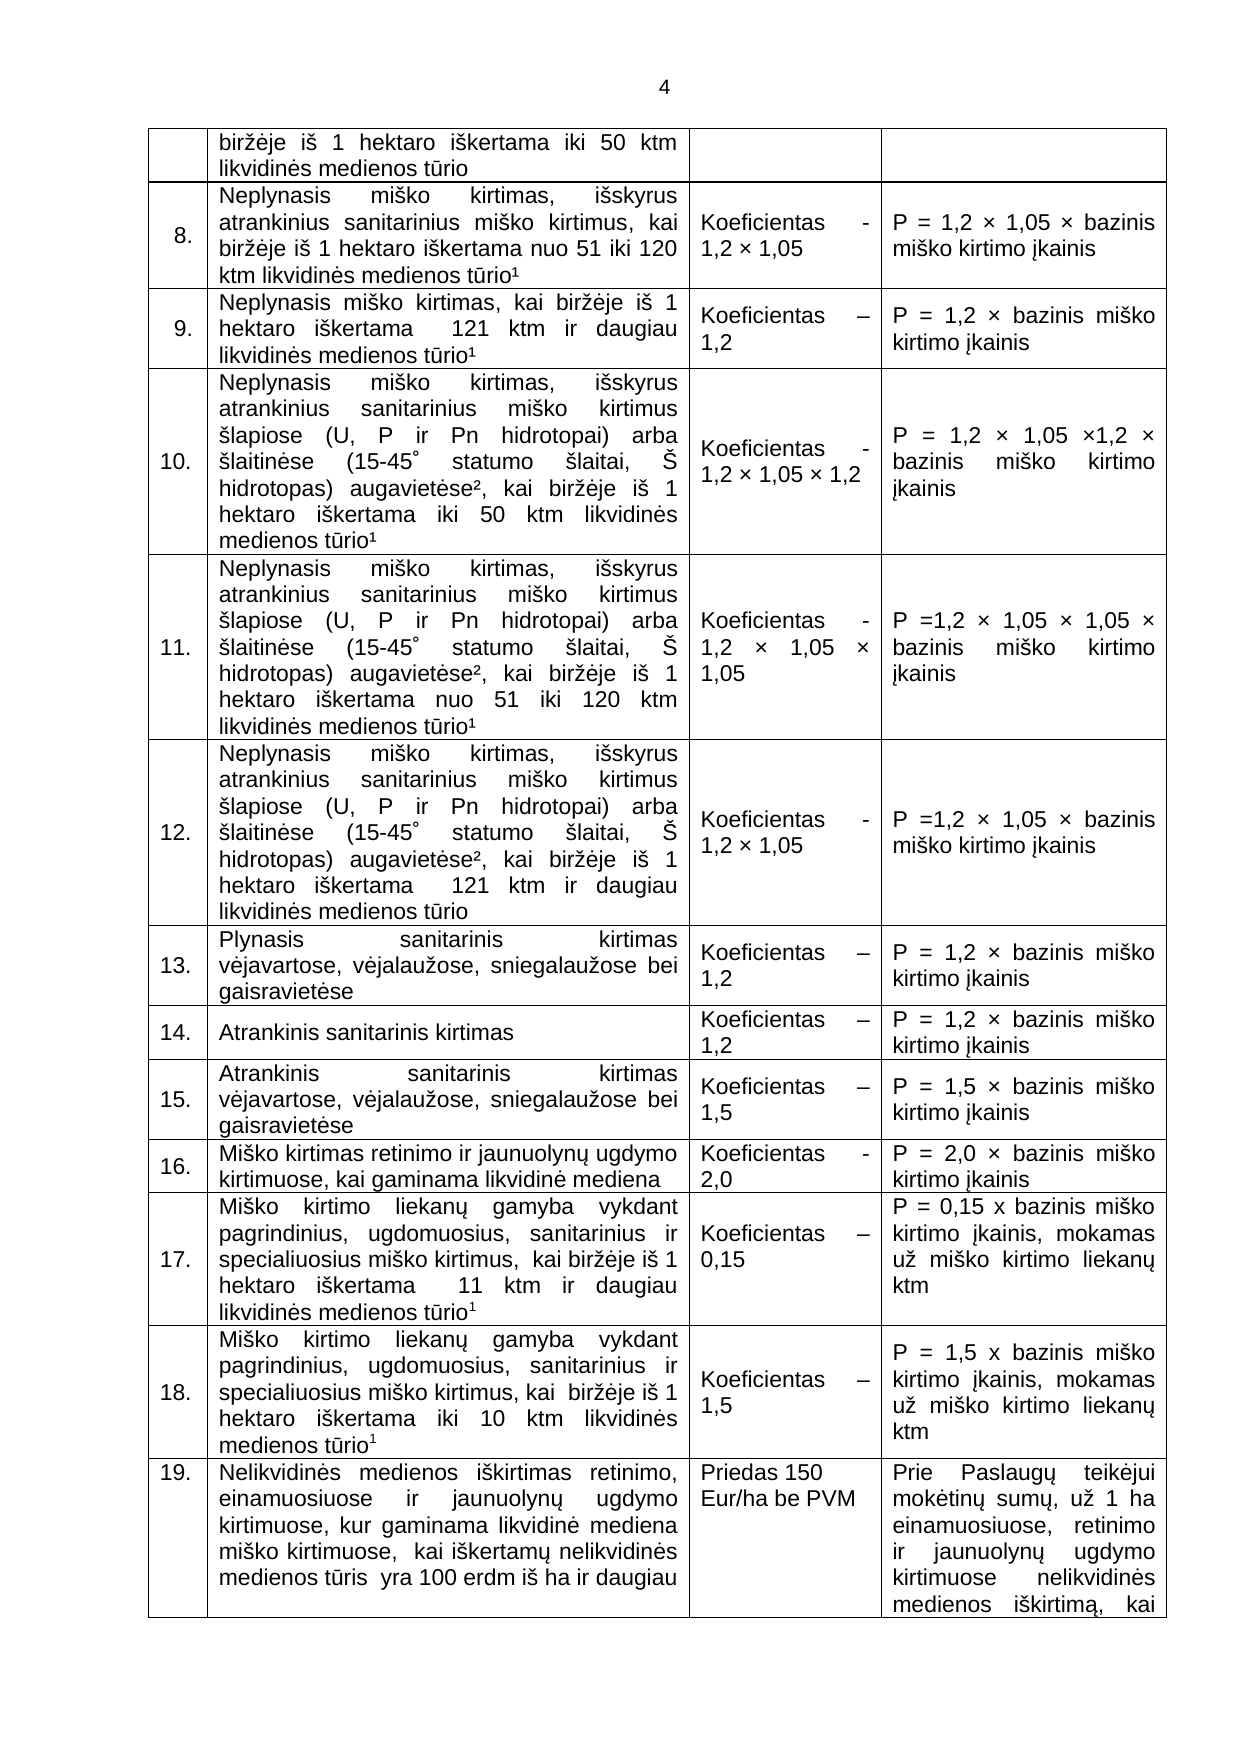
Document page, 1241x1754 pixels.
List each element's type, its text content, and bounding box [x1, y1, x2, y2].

table_cell Koeficientas – 1,5 [690, 1060, 881, 1138]
table_cell 7. [149, 129, 207, 181]
table_cell P = 2,0 × bazinis miško kirtimo įkainis [882, 1140, 1166, 1192]
table_cell Koeficientas – 1,5 [690, 1326, 881, 1458]
table_cell 17. [149, 1193, 207, 1325]
table_cell Koeficientas – 1,2 [690, 289, 881, 368]
table_cell Koeficientas – 0,15 [690, 1193, 881, 1325]
table_cell Koeficientas -1,2 × 1,05 × 1,05 [690, 555, 881, 739]
table_cell Koeficientas – 1,2 [690, 1006, 881, 1058]
table_cell Koeficientas - 2,0 [690, 1140, 881, 1192]
table_cell 10. [149, 369, 207, 553]
table_cell Koeficientas -1,2 × 1,05 × 1,2 [690, 369, 881, 553]
table_cell P = 1,2 × bazinis miško kirtimo įkainis [882, 926, 1166, 1005]
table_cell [882, 129, 1166, 181]
table_cell Neplynasis miško kirtimas, išskyrus atrankinius sanitarinius miško kirtimus šlapiose (U, P ir Pn hidrotopai) arba šlaitinėse (15-45˚ statumo šlaitai, Š hidrotopas) augavietėse², kai biržėje iš 1 hektaro iškertama 121 ktm ir daugiau likvidinės medienos tūrio [208, 740, 689, 924]
table_cell Koeficientas -1,2 × 1,05 [690, 740, 881, 924]
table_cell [882, 1459, 1166, 1617]
table_cell P = 1,2 × 1,05 ×1,2 × bazinis miško kirtimo įkainis [882, 369, 1166, 553]
table_cell P =1,2 × 1,05 × 1,05 × bazinis miško kirtimo įkainis [882, 555, 1166, 739]
table_cell Koeficientas - 1,2 × 1,05 [690, 183, 881, 288]
table_cell Plynasis sanitarinis kirtimas vėjavartose, vėjalaužose, sniegalaužose bei gaisravietėse [208, 926, 689, 1005]
table_cell 13. [149, 926, 207, 1005]
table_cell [690, 1459, 881, 1617]
table_cell 14. [149, 1006, 207, 1058]
table_cell 16. [149, 1140, 207, 1192]
table_cell 8. [149, 183, 207, 288]
table_cell Miško kirtimo liekanų gamyba vykdant pagrindinius, ugdomuosius, sanitarinius ir specialiuosius miško kirtimus, kai biržėje iš 1 hektaro iškertama iki 10 ktm likvidinės medienos tūrio1 [208, 1326, 689, 1458]
table_cell P = 0,15 x bazinis miško kirtimo įkainis, mokamas už miško kirtimo liekanų ktm [882, 1193, 1166, 1325]
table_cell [208, 1459, 689, 1617]
table_cell 12. [149, 740, 207, 924]
table_cell P = 1,5 x bazinis miško kirtimo įkainis, mokamas už miško kirtimo liekanų ktm [882, 1326, 1166, 1458]
table_cell 18. [149, 1326, 207, 1458]
table_cell Neplynasis miško kirtimas, išskyrus atrankinius sanitarinius miško kirtimus šlapiose (U, P ir Pn hidrotopai) arba šlaitinėse (15-45˚ statumo šlaitai, Š hidrotopas) augavietėse², kai biržėje iš 1 hektaro iškertama iki 50 ktm likvidinės medienos tūrio¹ [208, 369, 689, 553]
table_cell P = 1,5 × bazinis miško kirtimo įkainis [882, 1060, 1166, 1138]
table_cell Miško kirtimas retinimo ir jaunuolynų ugdymo kirtimuose, kai gaminama likvidinė mediena [208, 1140, 689, 1192]
table_cell 9. [149, 289, 207, 368]
table_cell Neplynasis miško kirtimas, išskyrus atrankinius sanitarinius miško kirtimus, kai biržėje iš 1 hektaro iškertama nuo 51 iki 120 ktm likvidinės medienos tūrio¹ [208, 183, 689, 288]
table_cell P = 1,2 × 1,05 × bazinis miško kirtimo įkainis [882, 183, 1166, 288]
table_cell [208, 129, 689, 181]
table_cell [690, 129, 881, 181]
table_cell Neplynasis miško kirtimas, kai biržėje iš 1 hektaro iškertama 121 ktm ir daugiau likvidinės medienos tūrio¹ [208, 289, 689, 368]
table_cell 19. [149, 1459, 207, 1617]
table_cell Atrankinis sanitarinis kirtimas [208, 1006, 689, 1058]
table_cell 15. [149, 1060, 207, 1138]
table_cell 11. [149, 555, 207, 739]
table_cell Neplynasis miško kirtimas, išskyrus atrankinius sanitarinius miško kirtimus šlapiose (U, P ir Pn hidrotopai) arba šlaitinėse (15-45˚ statumo šlaitai, Š hidrotopas) augavietėse², kai biržėje iš 1 hektaro iškertama nuo 51 iki 120 ktm likvidinės medienos tūrio¹ [208, 555, 689, 739]
table_cell P = 1,2 × bazinis miško kirtimo įkainis [882, 289, 1166, 368]
table_cell Atrankinis sanitarinis kirtimas vėjavartose, vėjalaužose, sniegalaužose bei gaisravietėse [208, 1060, 689, 1138]
table_cell Miško kirtimo liekanų gamyba vykdant pagrindinius, ugdomuosius, sanitarinius ir specialiuosius miško kirtimus, kai biržėje iš 1 hektaro iškertama 11 ktm ir daugiau likvidinės medienos tūrio1 [208, 1193, 689, 1325]
table_cell P =1,2 × 1,05 × bazinis miško kirtimo įkainis [882, 740, 1166, 924]
table_cell P = 1,2 × bazinis miško kirtimo įkainis [882, 1006, 1166, 1058]
table_cell Koeficientas – 1,2 [690, 926, 881, 1005]
